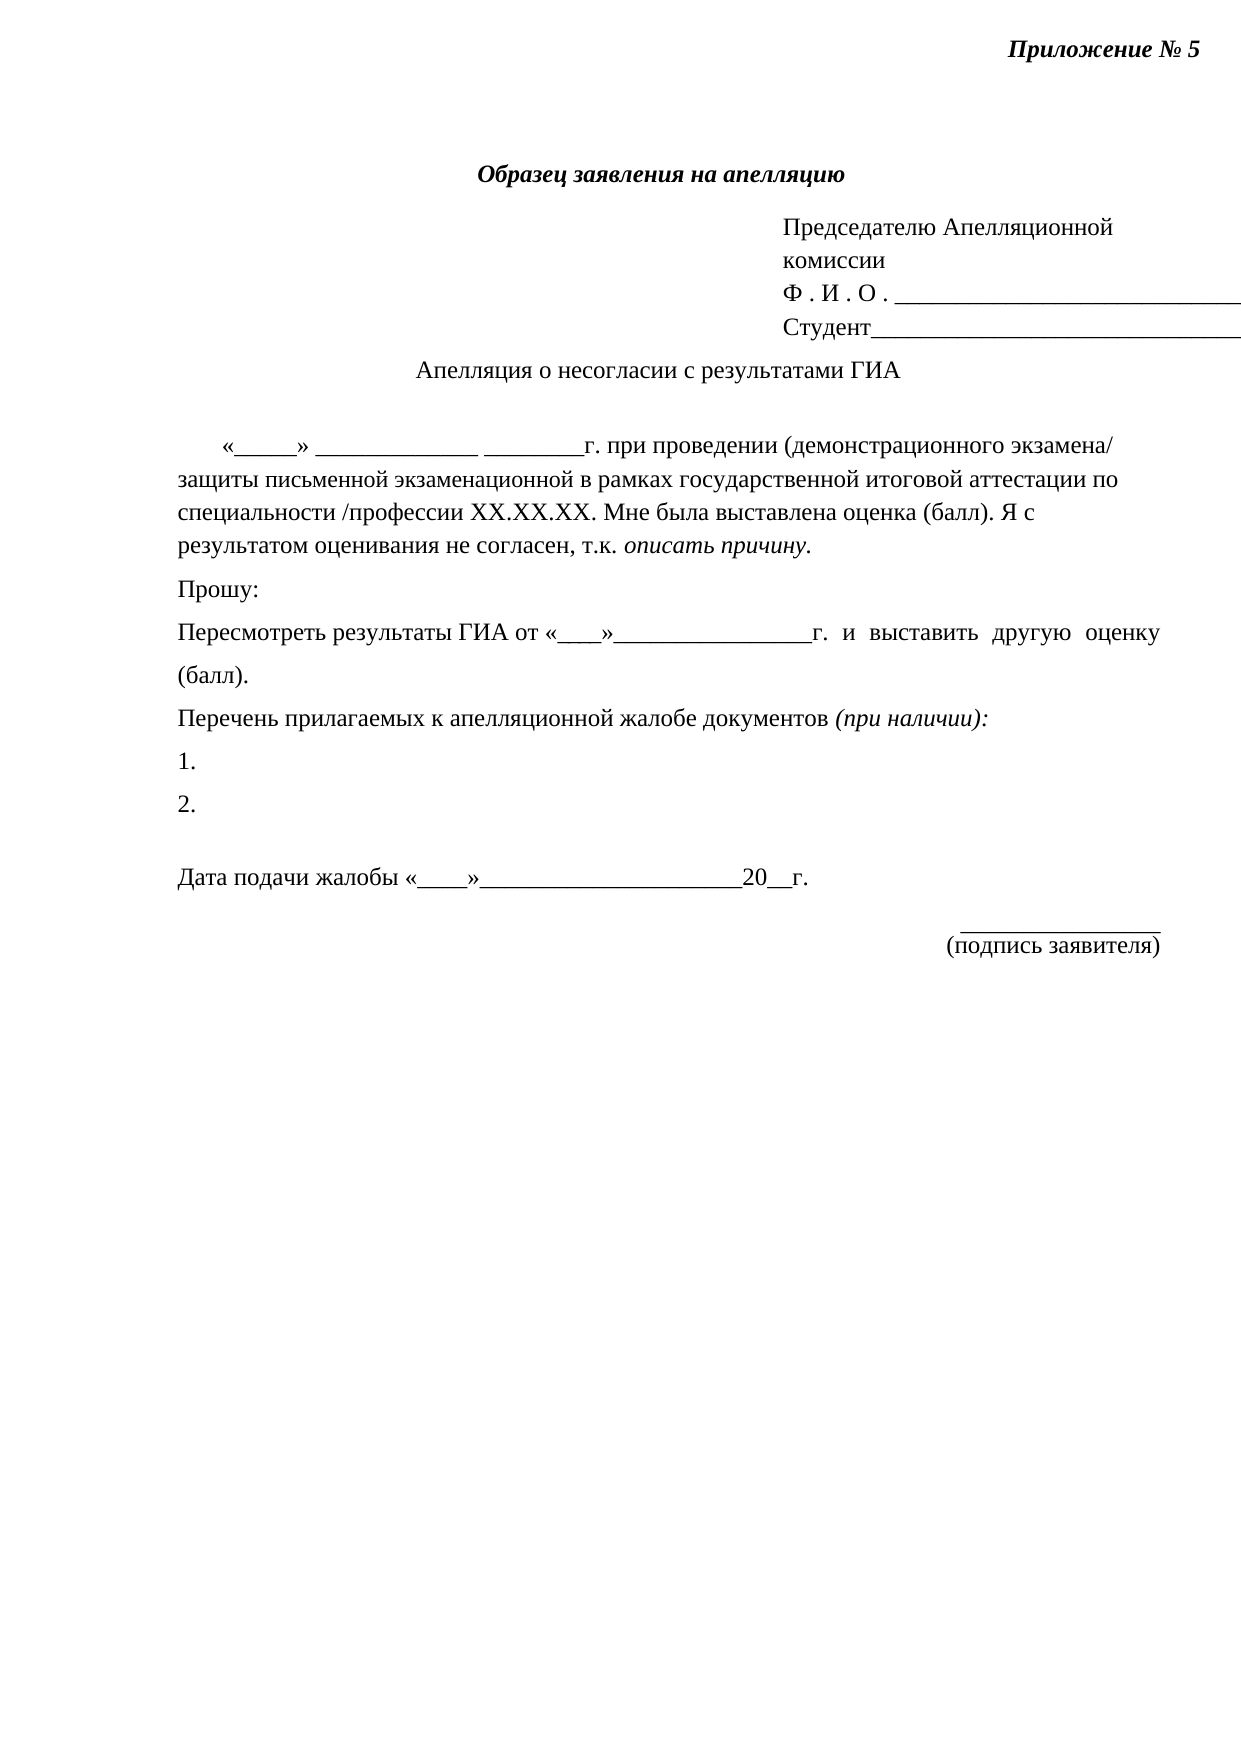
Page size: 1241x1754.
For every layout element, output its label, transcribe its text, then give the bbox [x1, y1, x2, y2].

text (подпись заявителя) [177, 935, 1160, 958]
text 1. [177, 735, 1160, 778]
text Ф.И.О. [783, 278, 1203, 307]
text Председателю Апелляционной комиссии [783, 212, 1203, 274]
text Прошу: [177, 563, 1160, 606]
text Студент [783, 312, 1203, 340]
text «_____» _____________ ________г. при проведении (демонстрационного экзамена/ защиты письменной экзаменационной в рамках государственной итоговой аттестации по специальности /профессии ХХ.ХХ.ХХ. Мне была выставлена оценка (балл). Я с результатом оценивания не согласен, т.к. описать причину. [177, 431, 1160, 558]
text Дата подачи жалобы «____»_____________________20__г. [177, 867, 1160, 889]
text ________________ [177, 912, 1160, 935]
text Пересмотреть результаты ГИА от « » г. и выставить другую оценку (балл). [177, 606, 1160, 692]
text Апелляция о несогласии с результатами ГИА [159, 344, 1157, 388]
text Перечень прилагаемых к апелляционной жалобе документов (при наличии): [177, 692, 1160, 735]
text Образец заявления на апелляцию [122, 162, 1203, 187]
text Приложение № 5 [89, 37, 1203, 62]
text 2. [177, 778, 1160, 821]
